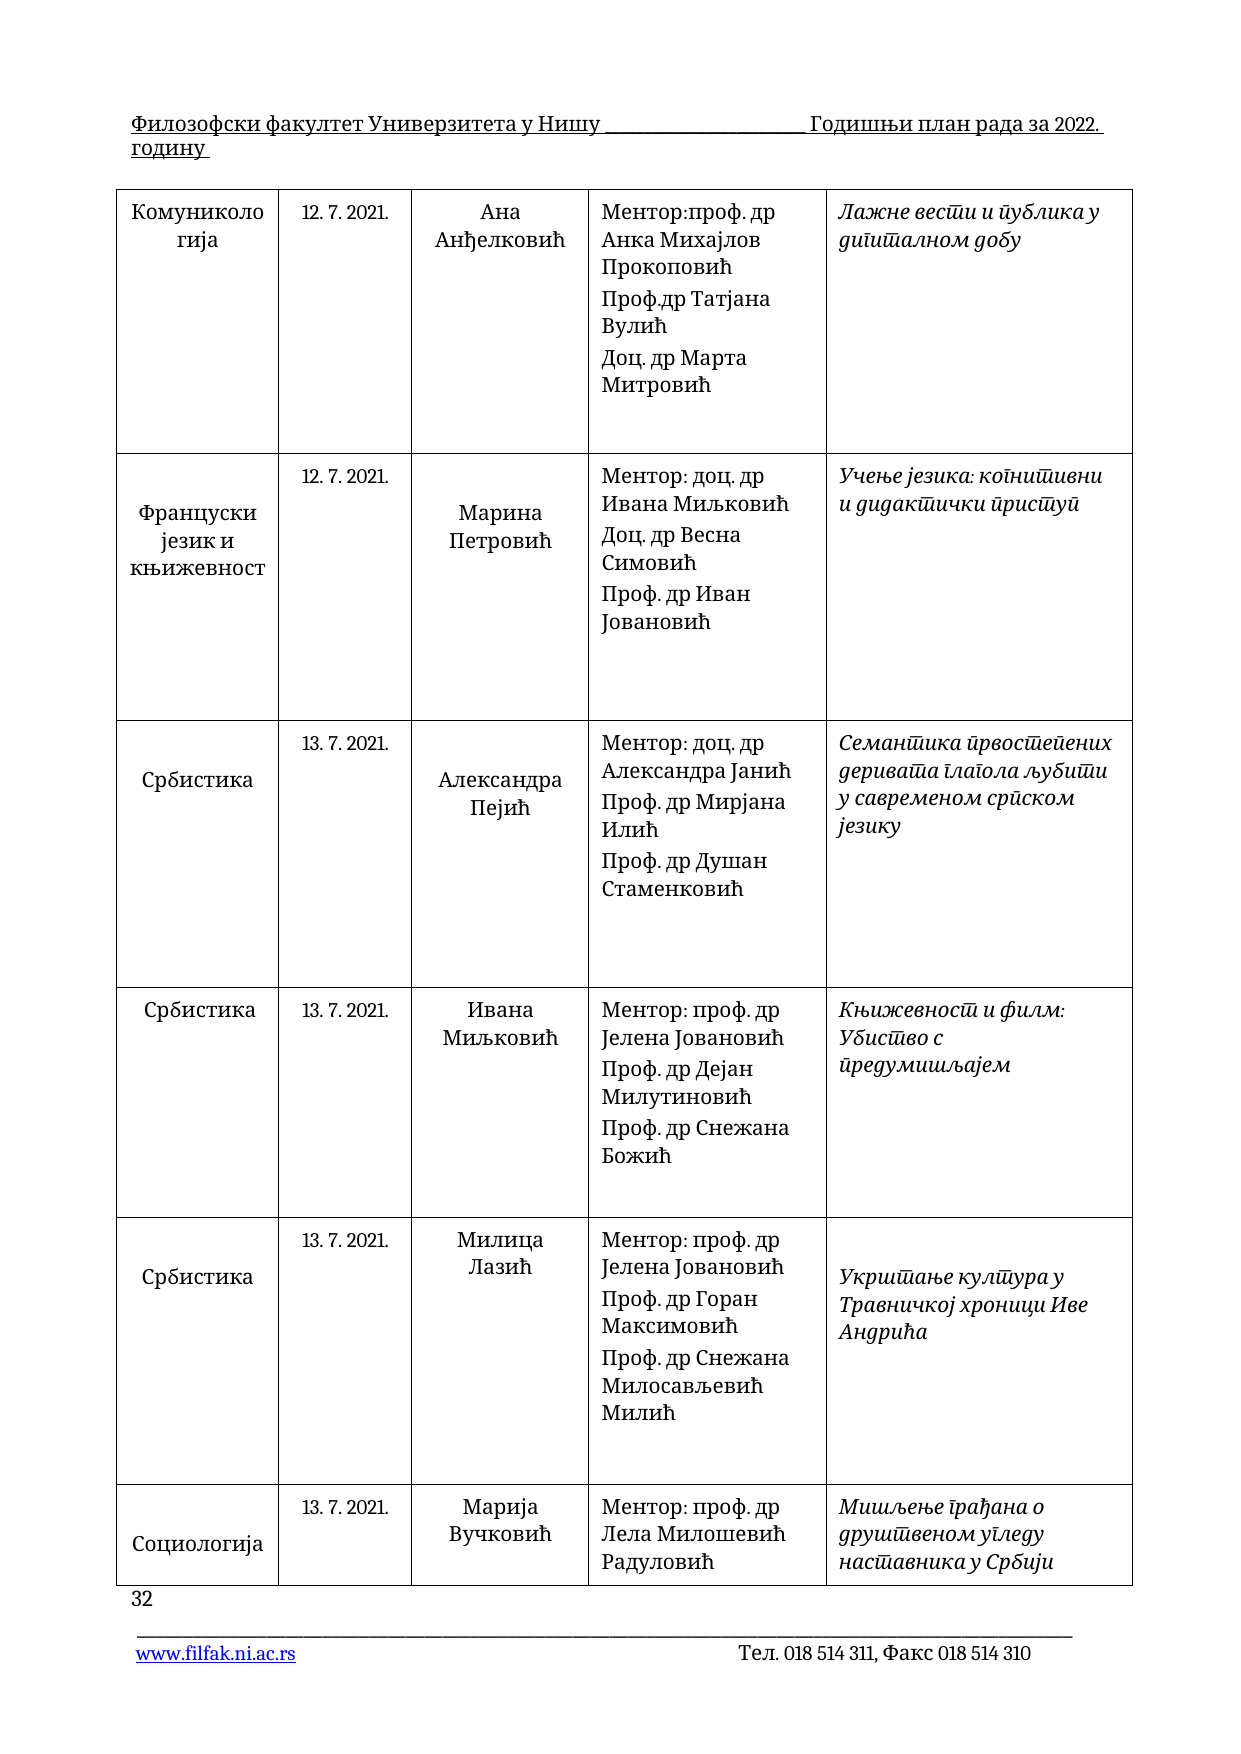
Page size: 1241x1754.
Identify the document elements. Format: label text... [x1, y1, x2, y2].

table_cell Милица Лазић [412, 1218, 588, 1484]
table_cell Србистика [117, 988, 278, 1217]
table_cell Србистика [117, 1218, 278, 1484]
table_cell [589, 1485, 826, 1585]
table_cell Ментор: проф. др Јелена Јовановић Проф. др Дејан Милутиновић Проф. др Снежана Божић [589, 988, 826, 1217]
table_cell Учење језика: когнитивни и дидактички приступ [827, 454, 1132, 720]
table_cell Ментор: доц. др Александра Јанић Проф. др Мирјана Илић Проф. др Душан Стаменковић [589, 721, 826, 987]
table_cell Семантика првостепених деривата глагола љубити у савременом српском језику [827, 721, 1132, 987]
table_cell Ментор: проф. др Јелена Јовановић Проф. др Горан Максимовић Проф. др Снежана Милосављевић Милић [589, 1218, 826, 1484]
table_cell 13. 7. 2021. [279, 988, 411, 1217]
table_cell 13. 7. 2021. [279, 1218, 411, 1484]
table_cell Србистика [117, 721, 278, 987]
table_cell Укрштање култура у Травничкој хроници Иве Андрића [827, 1218, 1132, 1484]
table_cell Ментор: доц. др Ивана Миљковић Доц. др Весна Симовић Проф. др Иван Јовановић [589, 454, 826, 720]
table_cell Лажне вести и публика у дигиталном добу [827, 190, 1132, 453]
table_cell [827, 1485, 1132, 1585]
table_cell Социологија [117, 1485, 278, 1585]
table_cell Француски језик и књижевност [117, 454, 278, 720]
table_cell 12. 7. 2021. [279, 190, 411, 453]
table_cell 12. 7. 2021. [279, 454, 411, 720]
table_cell Ивана Миљковић [412, 988, 588, 1217]
table_cell Ментор:проф. др Анка Михајлов Прокоповић Проф.др Татјана Вулић Доц. др Марта Митровић [589, 190, 826, 453]
table_cell 13. 7. 2021. [279, 721, 411, 987]
table_cell Комуникологија [117, 190, 278, 453]
table_cell Марија Вучковић [412, 1485, 588, 1585]
table_cell Књижевност и филм: Убиство с предумишљајем [827, 988, 1132, 1217]
table_cell Александра Пејић [412, 721, 588, 987]
table_cell 13. 7. 2021. [279, 1485, 411, 1585]
table_cell Марина Петровић [412, 454, 588, 720]
table_cell Ана Анђелковић [412, 190, 588, 453]
